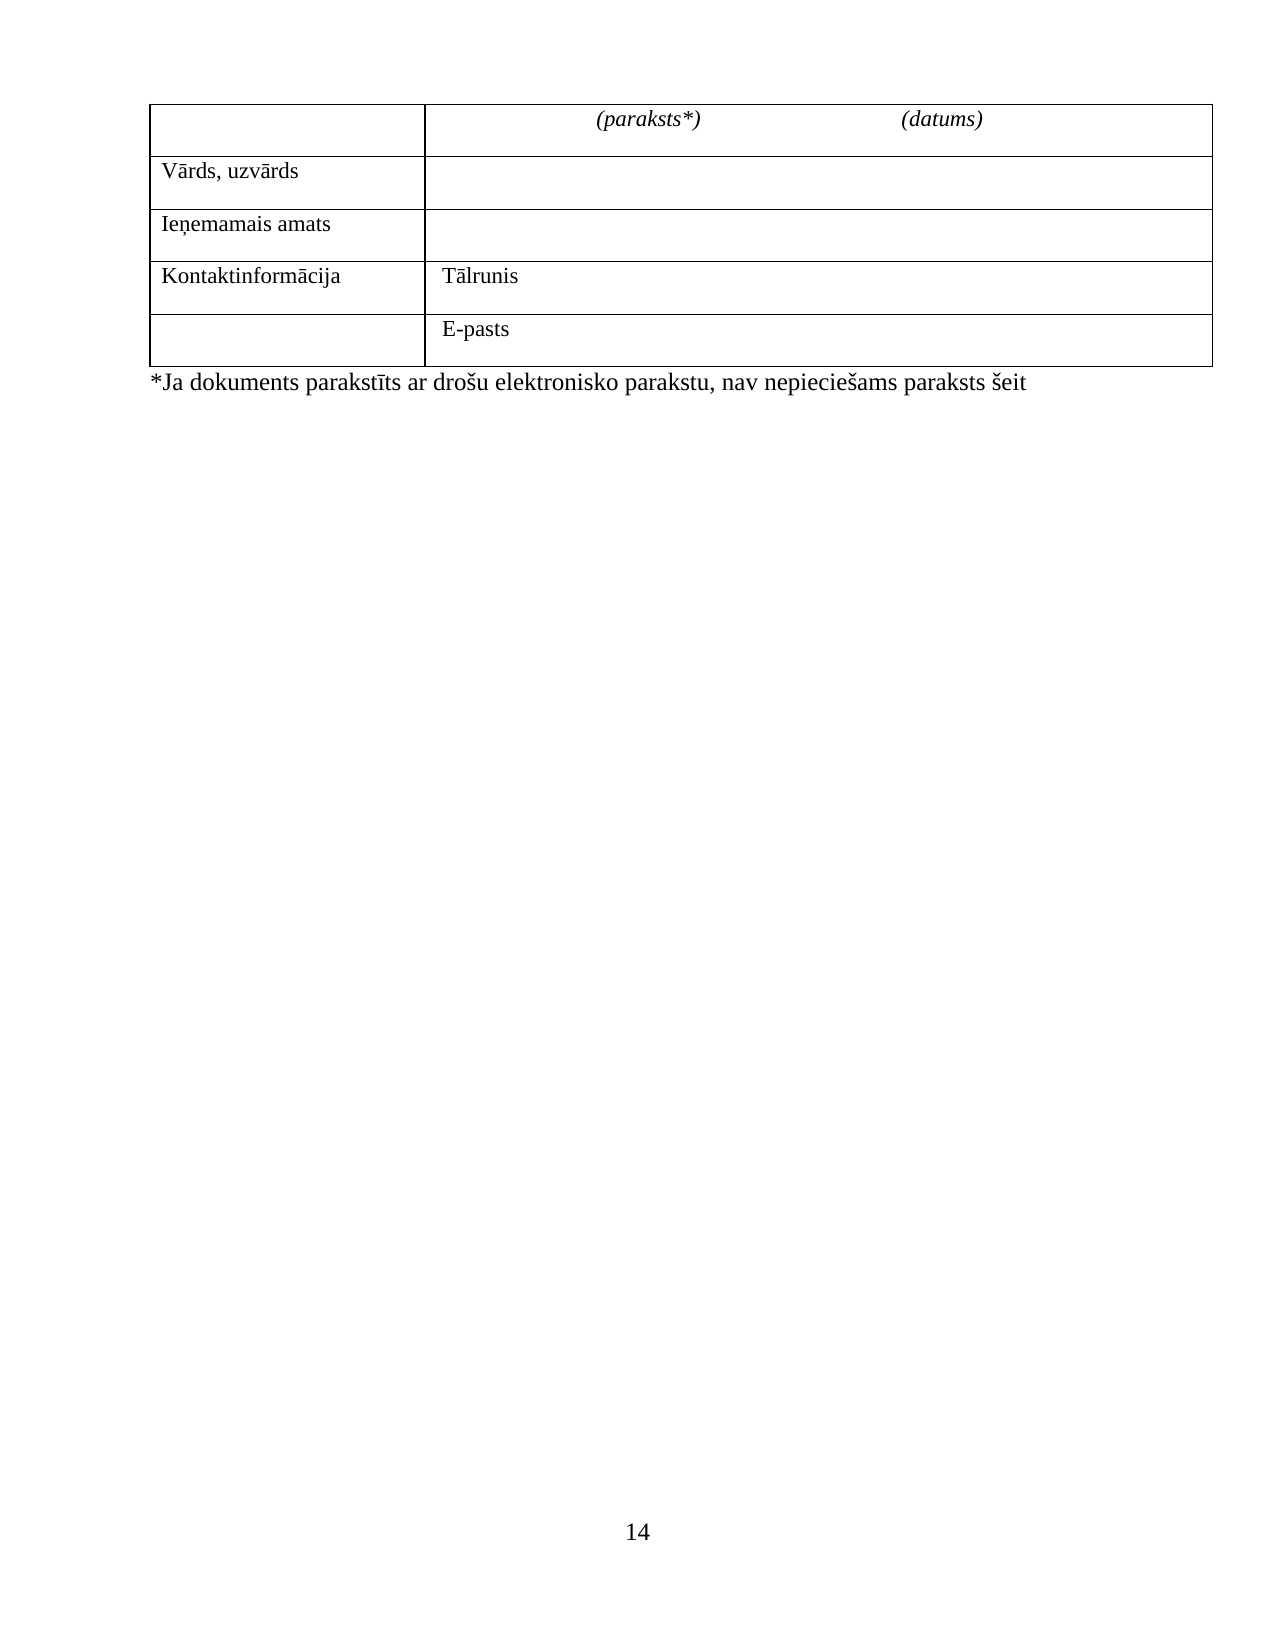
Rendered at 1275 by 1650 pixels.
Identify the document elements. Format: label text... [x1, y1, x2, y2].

table_cell [151, 315, 424, 366]
table_cell [426, 210, 1212, 261]
table_cell Tālrunis [426, 262, 1212, 314]
table_cell Kontaktinformācija [151, 262, 424, 314]
table_cell [426, 157, 1212, 209]
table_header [151, 105, 424, 156]
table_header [426, 105, 1212, 156]
table_cell E-pasts [426, 315, 1212, 366]
text *Ja dokuments parakstīts ar drošu elektronisko parakstu, nav nepieciešams paraksts šeit [150, 367, 1125, 396]
table_cell Vārds, uzvārds [151, 157, 424, 209]
table_cell Ieņemamais amats [151, 210, 424, 261]
